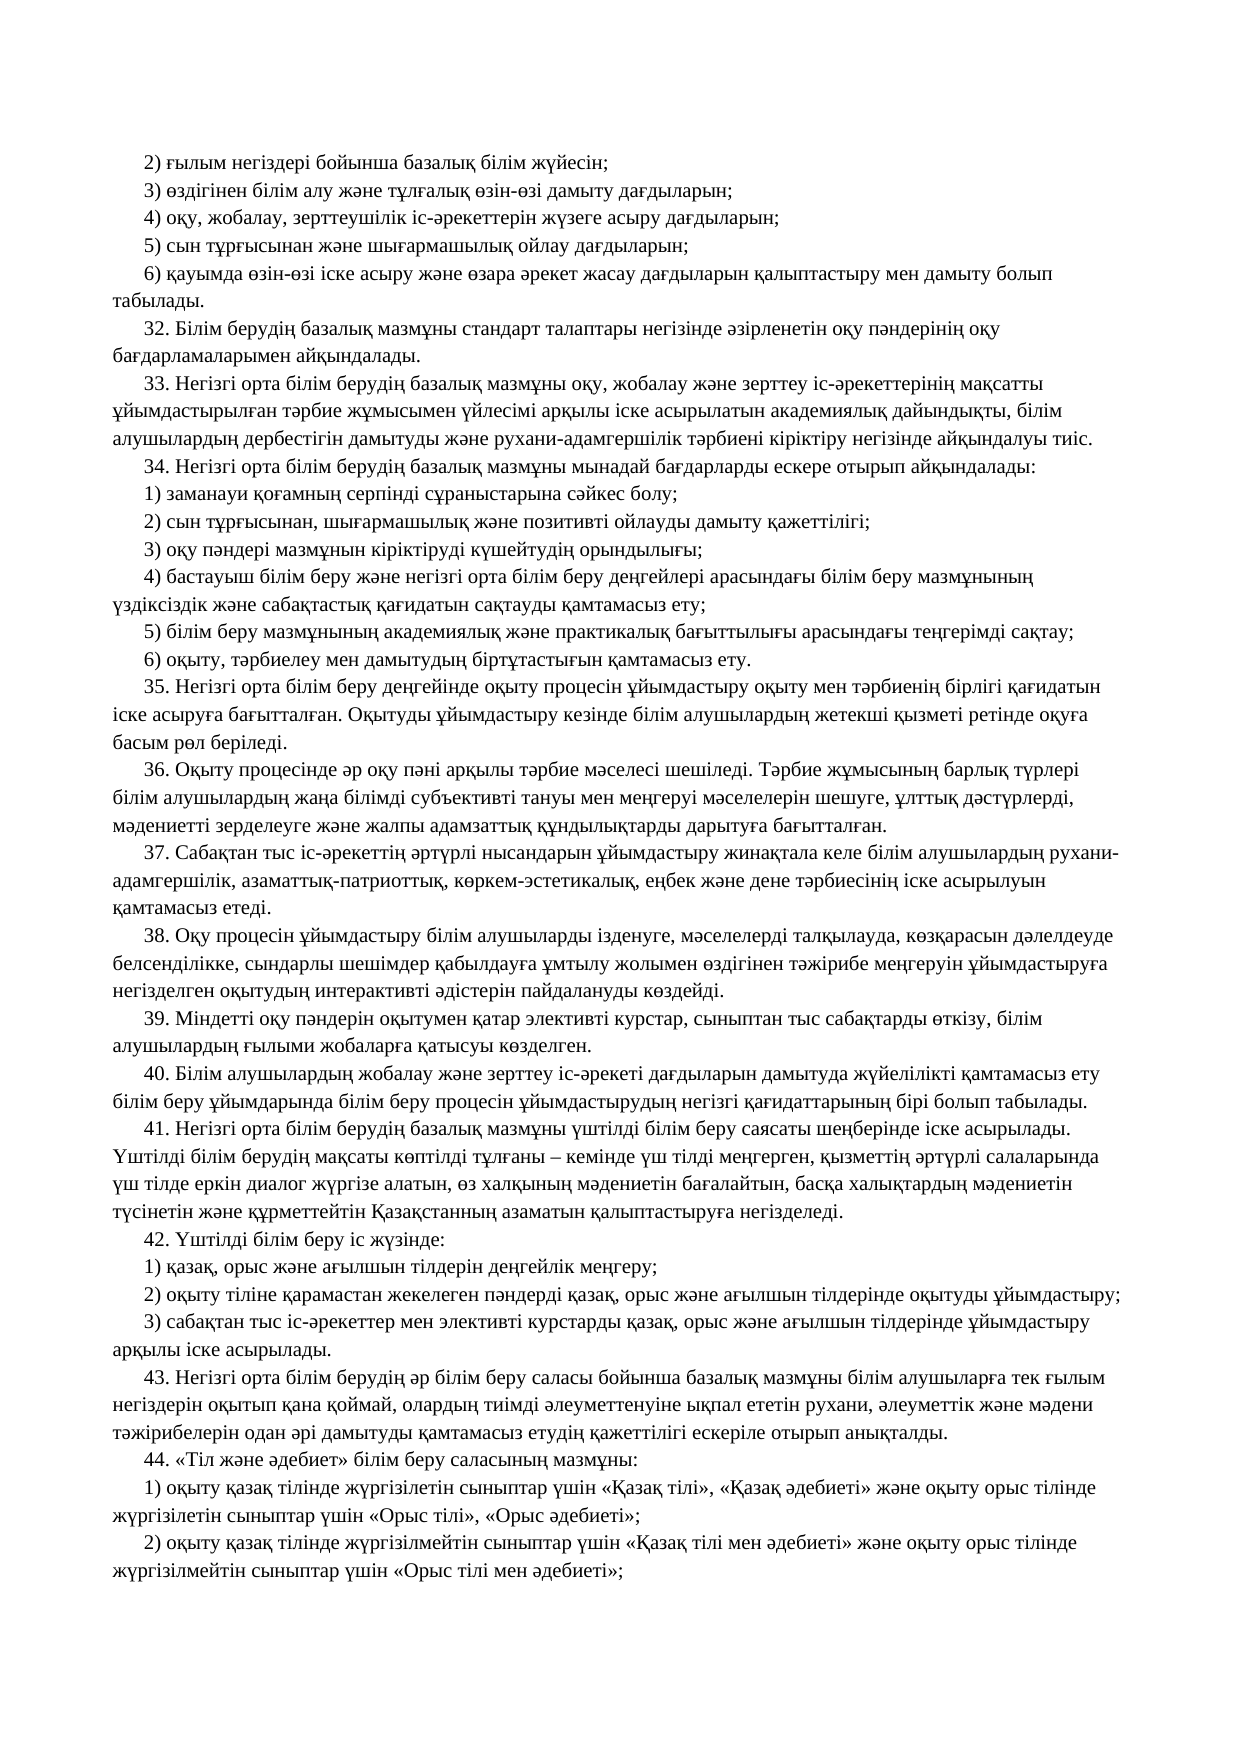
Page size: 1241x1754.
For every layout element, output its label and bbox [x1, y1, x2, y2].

text [112, 150, 1128, 1582]
